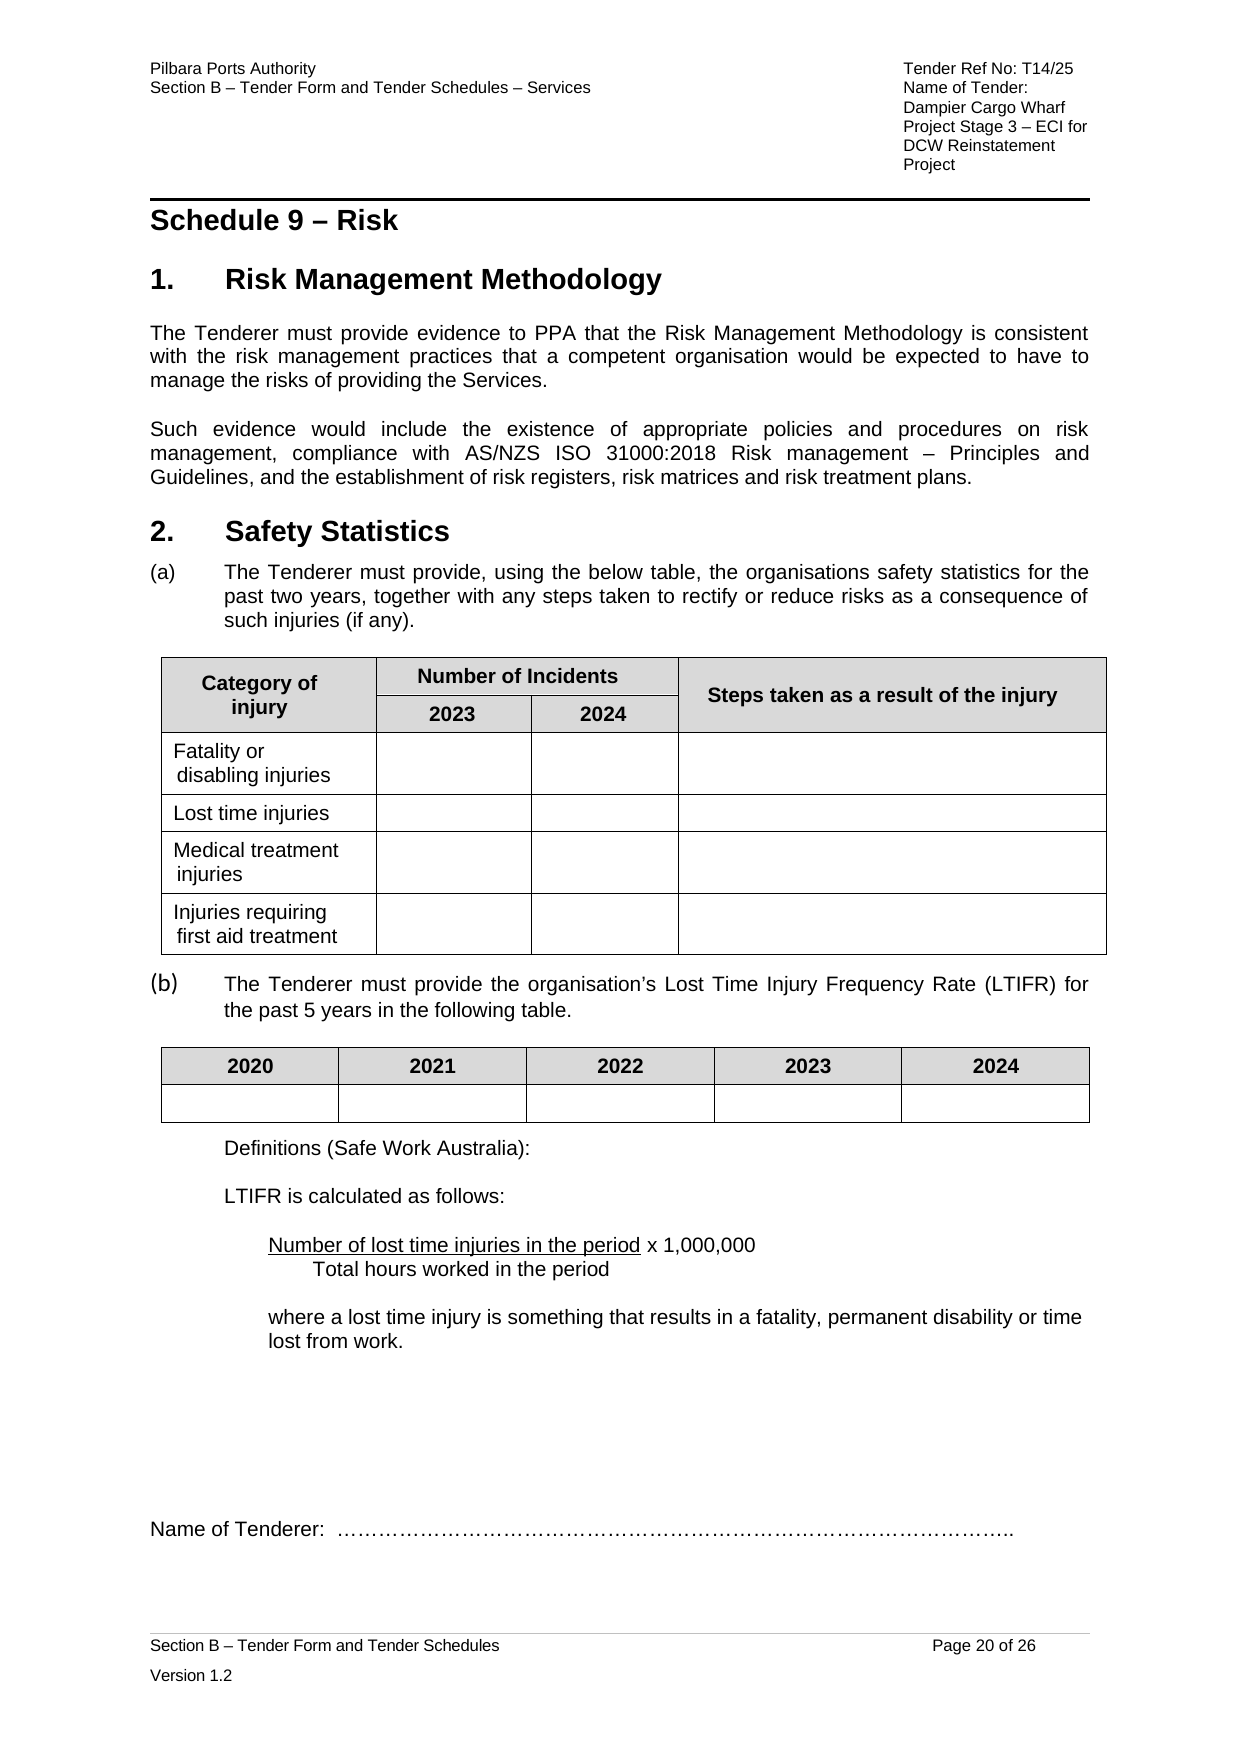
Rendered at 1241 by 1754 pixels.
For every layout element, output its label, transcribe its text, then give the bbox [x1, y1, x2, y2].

text Definitions (Safe Work Australia): [224, 1135, 1090, 1159]
table_cell [377, 733, 531, 793]
table_cell Injuries requiring first aid treatment [162, 894, 376, 954]
table_header 2023 [715, 1048, 901, 1084]
table_cell [377, 795, 531, 831]
table_cell Fatality or disabling injuries [162, 733, 376, 793]
table_cell [377, 894, 531, 954]
table_cell [532, 894, 678, 954]
text LTIFR is calculated as follows: [224, 1184, 1090, 1208]
text Schedule 9 – Risk [150, 201, 1090, 237]
table_cell Lost time injuries [162, 795, 376, 831]
table_header Category of injury [162, 658, 376, 732]
table_header Number of Incidents [377, 658, 678, 694]
list Risk Management Methodology [150, 262, 1090, 295]
text The Tenderer must provide evidence to PPA that the Risk Management Methodology is consistent with the risk management practices that a competent organisation would be expected to have to manage the risks of providing the Services. [150, 320, 1090, 392]
table_cell Medical treatment injuries [162, 832, 376, 892]
table_cell 2024 [532, 696, 678, 732]
table_header Steps taken as a result of the injury [679, 658, 1106, 732]
list Safety Statistics [150, 514, 1090, 548]
table_cell [679, 894, 1106, 954]
list The Tenderer must provide the organisation’s Lost Time Injury Frequency Rate (LTIFR) for the past 5 years in the following table. [150, 967, 1090, 1022]
text where a lost time injury is something that results in a fatality, permanent disability or time lost from work. [268, 1305, 1090, 1353]
table_cell [715, 1085, 901, 1122]
table_cell [902, 1085, 1089, 1122]
table_cell [339, 1085, 526, 1122]
table_header 2021 [339, 1048, 526, 1084]
list The Tenderer must provide, using the below table, the organisations safety statistics for the past two years, together with any steps taken to rectify or reduce risks as a consequence of such injuries (if any). [150, 560, 1090, 632]
table_cell [527, 1085, 714, 1122]
table_cell [532, 795, 678, 831]
table_cell [162, 1085, 338, 1122]
table_cell [679, 832, 1106, 892]
table_cell [532, 733, 678, 793]
text Such evidence would include the existence of appropriate policies and procedures on risk management, compliance with AS/NZS ISO 31000:2018 Risk management – Principles and Guidelines, and the establishment of risk registers, risk matrices and risk treatment plans. [150, 417, 1090, 489]
table_cell [532, 832, 678, 892]
text Name of Tenderer: …………………………………………………………………………………….. [150, 1517, 1090, 1541]
table_header 2024 [902, 1048, 1089, 1084]
table_cell [377, 832, 531, 892]
text Number of lost time injuries in the period x 1,000,000 [268, 1233, 1090, 1257]
table_header 2020 [162, 1048, 338, 1084]
table_cell [679, 733, 1106, 793]
table_cell [679, 795, 1106, 831]
text Total hours worked in the period [312, 1257, 1090, 1281]
table_cell 2023 [377, 696, 531, 732]
table_header 2022 [527, 1048, 714, 1084]
